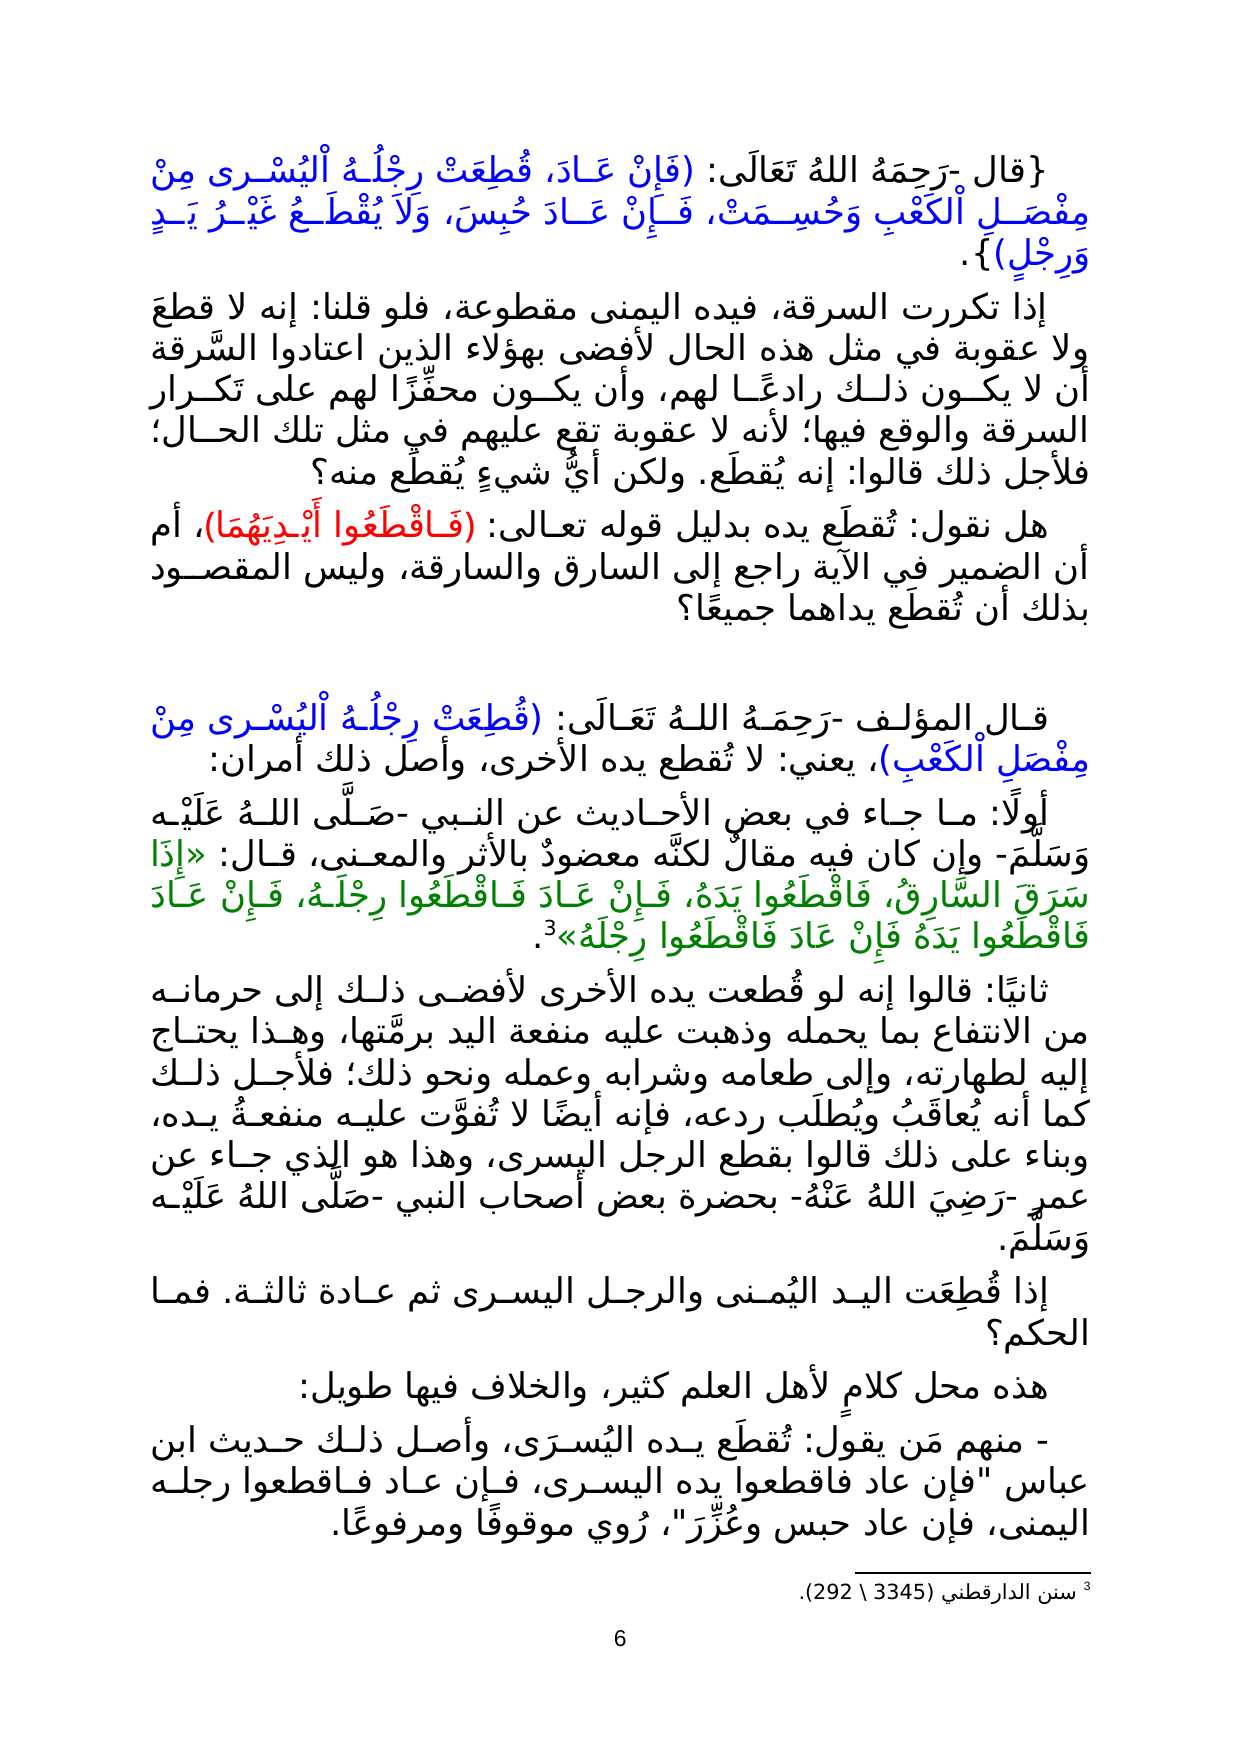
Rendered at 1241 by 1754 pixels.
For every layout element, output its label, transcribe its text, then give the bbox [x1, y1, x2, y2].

text إذا تكررت السرقة، فيده اليمنى مقطوعة، فلو قلنا: إنه لا قطعَ ولا عقوبة في مثل هذه الحال لأفضى بهؤلاء الذين اعتادوا السَّرقة أن لا يكون ذلك رادعًا لهم، وأن يكون محفِّزًا لهم على تَكرار السرقة والوقع فيها؛ لأنه لا عقوبة تقع عليهم في مثل تلك الحال؛ فلأجل ذلك قالوا: إنه يُقطَع. ولكن أيُّ شيءٍ يُقطَع منه؟ [150, 286, 1090, 492]
text ثانيًا: قالوا إنه لو قُطعت يده الأخرى لأفضى ذلك إلى حرمانه من الانتفاع بما يحمله وذهبت عليه منفعة اليد برمَّتها، وهذا يحتاج إليه لطهارته، وإلى طعامه وشرابه وعمله ونحو ذلك؛ فلأجل ذلك كما أنه يُعاقَبُ ويُطلَب ردعه، فإنه أيضًا لا تُفوَّت عليه منفعةُ يده، وبناء على ذلك قالوا بقطع الرجل اليسرى، وهذا هو الذي جاء عن عمر -رَضِيَ اللهُ عَنْهُ- بحضرة بعض أصحاب النبي -صَلَّى اللهُ عَلَيْه وَسَلَّمَ. [150, 969, 1090, 1258]
text إذا قُطِعَت اليد اليُمنى والرجل اليسرى ثم عادة ثالثة. فما الحكم؟ [150, 1271, 1090, 1353]
text - منهم مَن يقول: تُقطَع يده اليُسرَى، وأصل ذلك حديث ابن عباس "فإن عاد فاقطعوا يده اليسرى، فإن عاد فاقطعوا رجله اليمنى، فإن عاد حبس وعُزِّرَ"، رُوي موقوفًا ومرفوعًا. [150, 1419, 1090, 1543]
text هل نقول: تُقطَع يده بدليل قوله تعالى: ﴿فَاقْطَعُوا أَيْدِيَهُمَا﴾، أم أن الضمير في الآية راجع إلى السارق والسارقة، وليس المقصود بذلك أن تُقطَع يداهما جميعًا؟ [150, 505, 1090, 629]
text قال المؤلف -رَحِمَهُ اللهُ تَعَالَى: (قُطِعَتْ رِجْلُهُ اْليُسْرى مِنْ مِفْصَلِ اْلكَعْبِ)، يعني: لا تُقطع يده الأخرى، وأصل ذلك أمران: [150, 697, 1090, 779]
text {قال -رَحِمَهُ اللهُ تَعَالَى: (فَإِنْ عَادَ، قُطِعَتْ رِجْلُهُ اْليُسْرى مِنْ مِفْصَلِ اْلكَعْبِ وَحُسِمَتْ، فَإِنْ عَادَ حُبِسَ، وَلاَ يُقْطَعُ غَيْرُ يَدٍ وَرِجْلٍ)}. [150, 150, 1090, 274]
text هذه محل كلامٍ لأهل العلم كثير، والخلاف فيها طويل: [150, 1366, 1090, 1407]
text أولًا: ما جاء في بعض الأحاديث عن النبي -صَلَّى اللهُ عَلَيْه وَسَلَّمَ- وإن كان فيه مقالٌ لكنَّه معضودٌ بالأثر والمعنى، قال: «إِذَا سَرَقَ السَّارِقُ، فَاقْطَعُوا يَدَهُ، فَإِنْ عَادَ فَاقْطَعُوا رِجْلَهُ، فَإِنْ عَادَ فَاقْطَعُوا يَدَهُ فَإِنْ عَادَ فَاقْطَعُوا رِجْلَهُ». [150, 792, 1090, 957]
